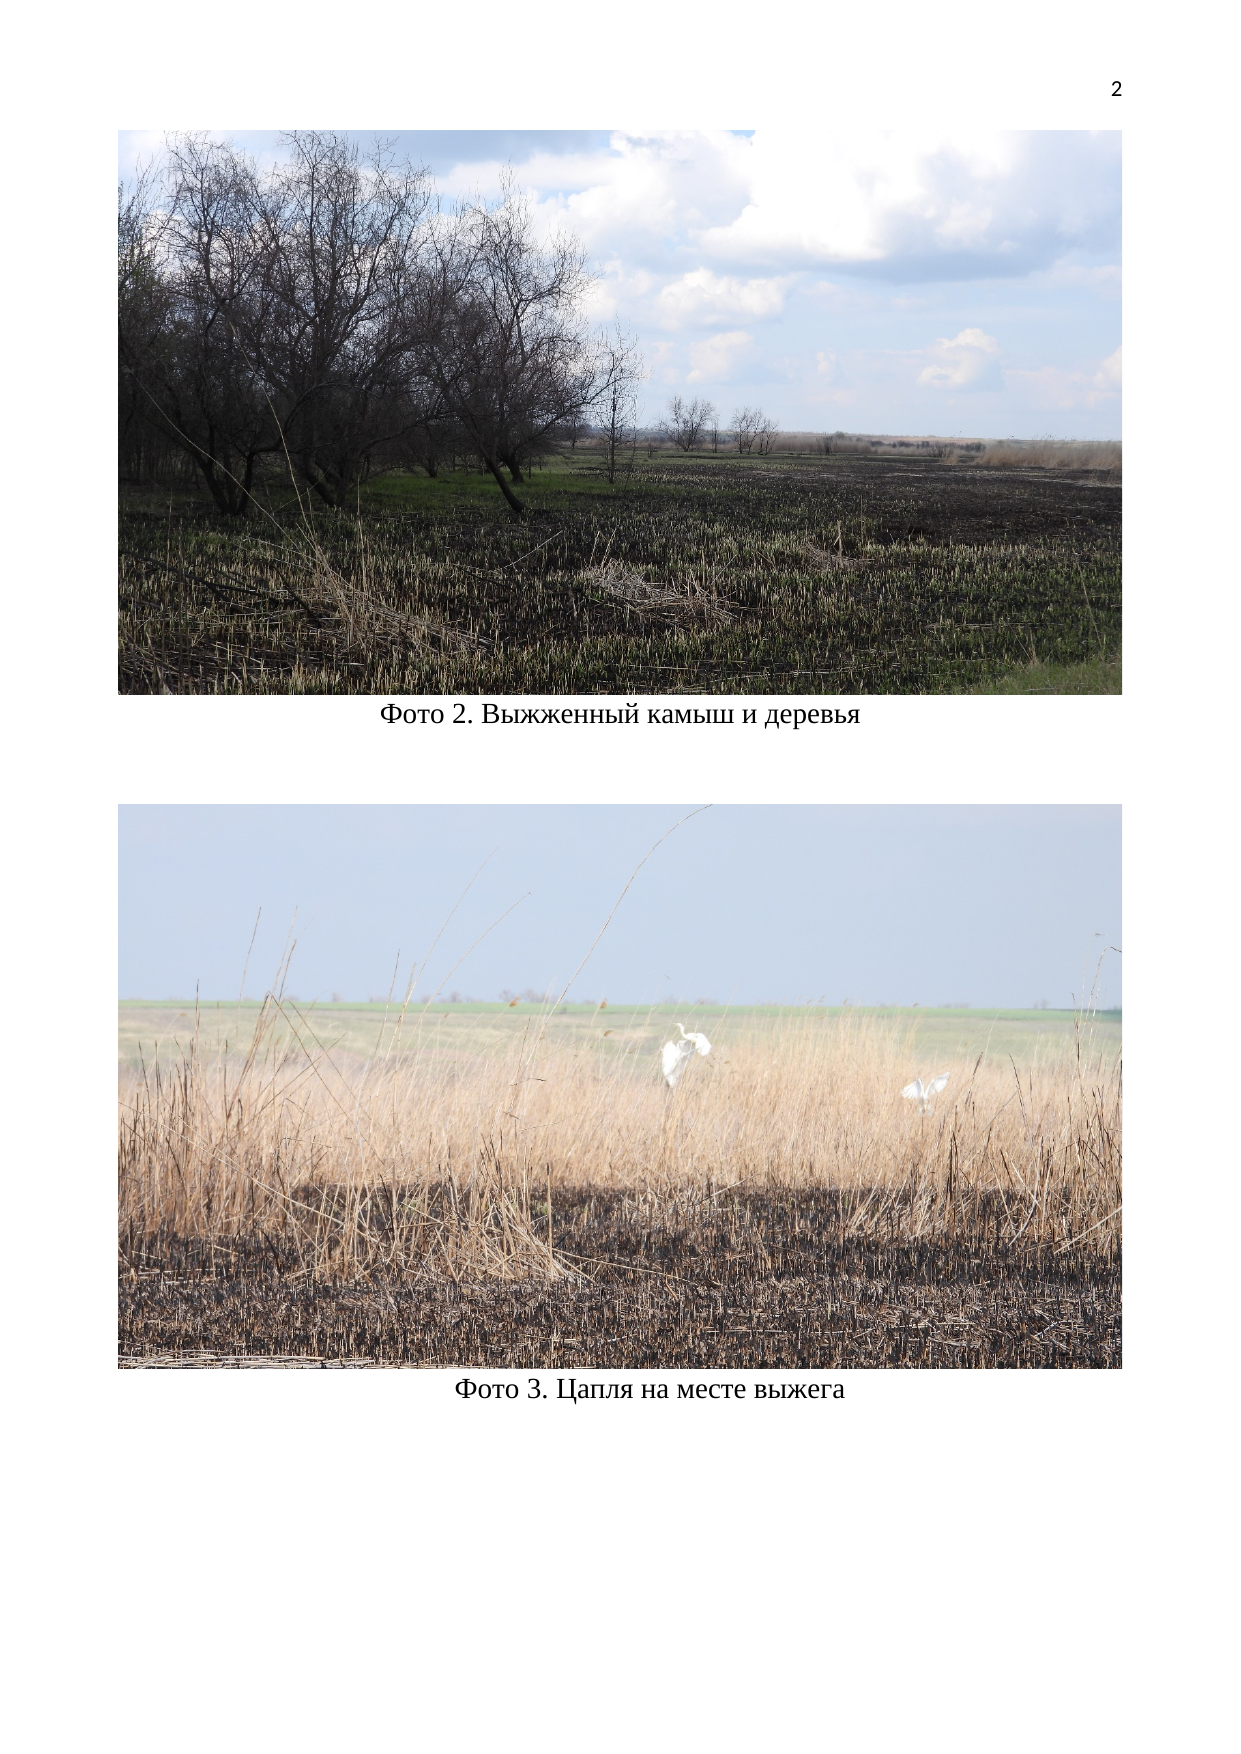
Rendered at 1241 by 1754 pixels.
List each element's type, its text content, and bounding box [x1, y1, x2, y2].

text Фото 2. Выжженный камыш и деревья [118, 696, 1122, 730]
picture [118, 130, 1123, 695]
text Фото 3. Цапля на месте выжега [118, 1371, 1122, 1405]
picture [118, 804, 1123, 1369]
